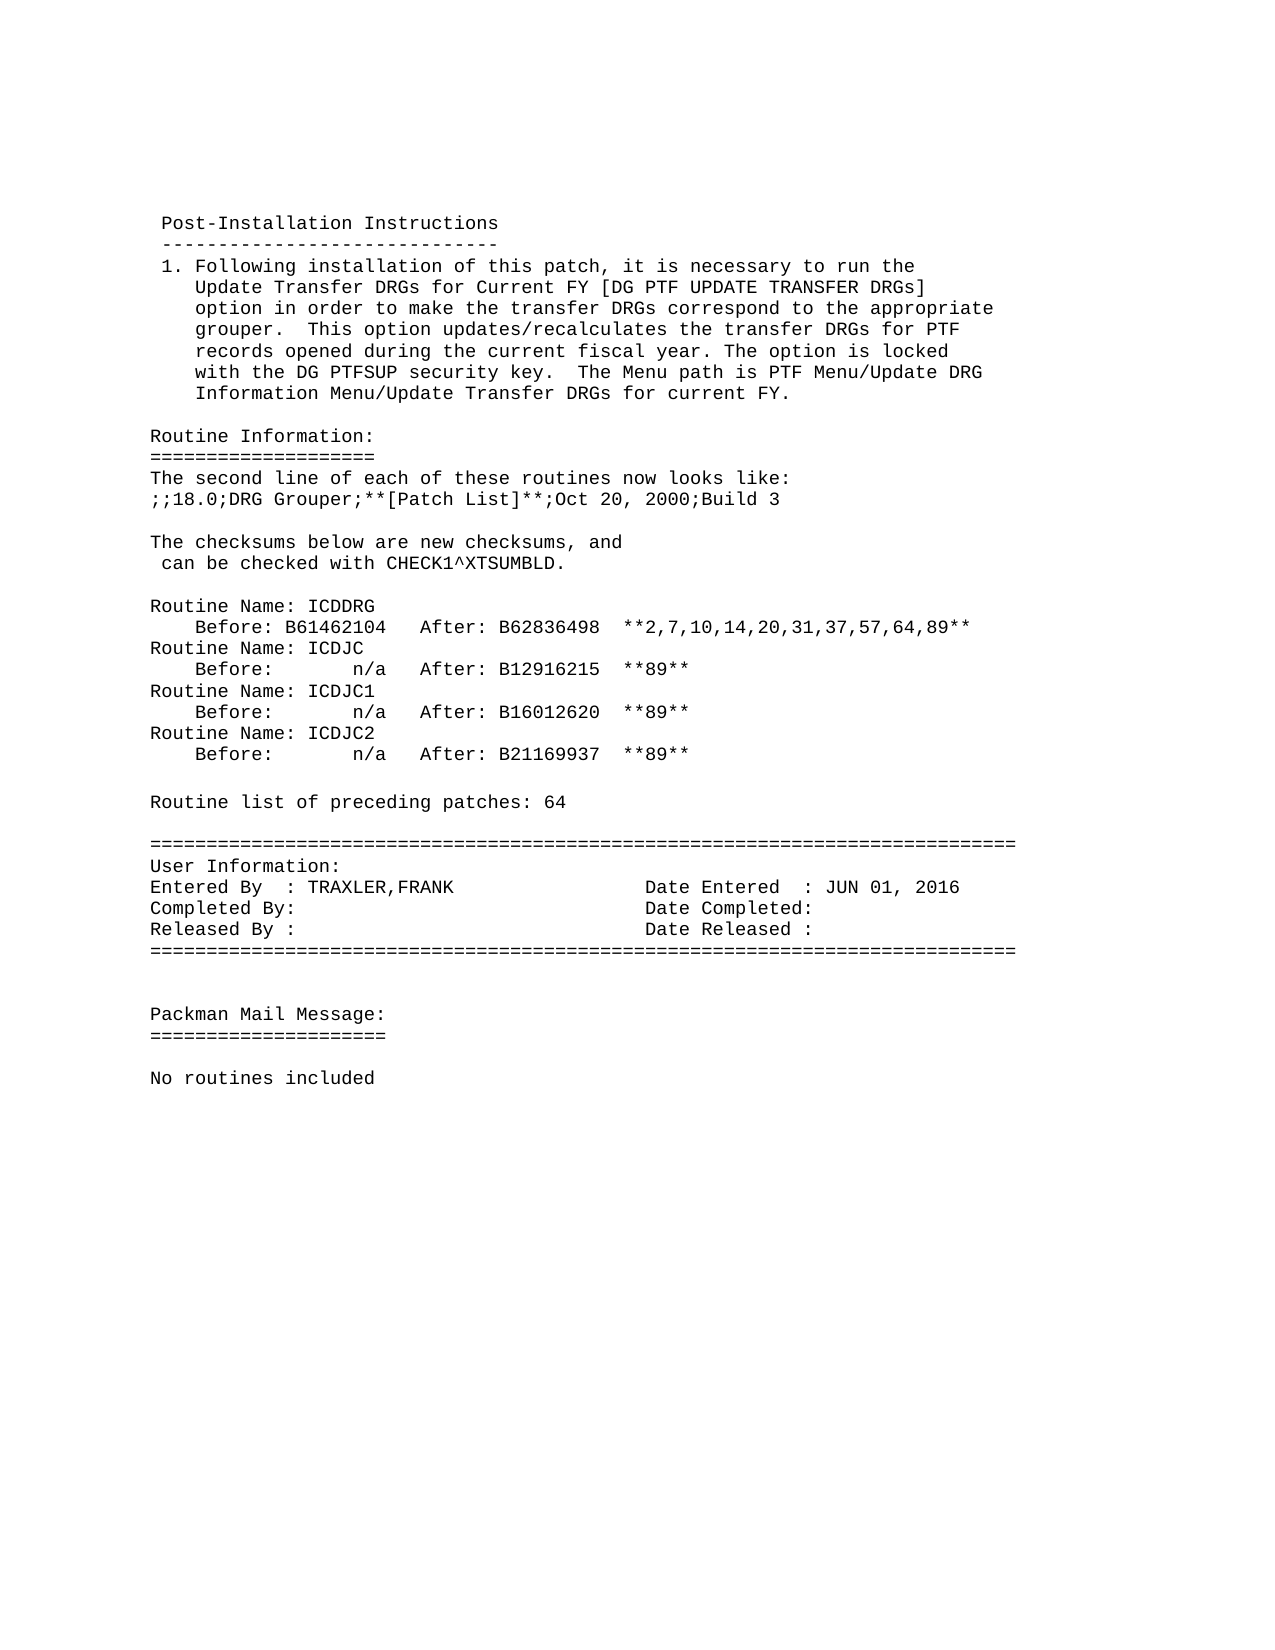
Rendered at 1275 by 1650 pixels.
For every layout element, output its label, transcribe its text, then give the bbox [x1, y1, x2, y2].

text can be checked with CHECK1^XTSUMBLD. [150, 554, 1125, 575]
text grouper. This option updates/recalculates the transfer DRGs for PTF [150, 320, 1125, 341]
text ==================== [150, 448, 1125, 469]
text ============================================================================= [150, 941, 1125, 963]
text Post-Installation Instructions [150, 214, 1125, 235]
text ------------------------------ [150, 235, 1125, 256]
text Routine Information: [150, 426, 1125, 448]
text Before: n/a After: B16012620 **89** [150, 703, 1125, 724]
text Before: n/a After: B12916215 **89** [150, 660, 1125, 681]
text Entered By : TRAXLER,FRANK Date Entered : JUN 01, 2016 [150, 878, 1125, 899]
text Routine list of preceding patches: 64 [150, 793, 1125, 814]
text The checksums below are new checksums, and [150, 533, 1125, 554]
text records opened during the current fiscal year. The option is locked [150, 341, 1125, 363]
text Routine Name: ICDJC [150, 639, 1125, 660]
text No routines included [150, 1069, 1125, 1090]
text Released By : Date Released : [150, 920, 1125, 941]
text Packman Mail Message: [150, 1005, 1125, 1026]
text Completed By: Date Completed: [150, 899, 1125, 920]
text ;;18.0;DRG Grouper;**[Patch List]**;Oct 20, 2000;Build 3 [150, 490, 1125, 511]
text Information Menu/Update Transfer DRGs for current FY. [150, 384, 1125, 405]
text Routine Name: ICDJC1 [150, 681, 1125, 703]
text The second line of each of these routines now looks like: [150, 469, 1125, 490]
text Routine Name: ICDDRG [150, 596, 1125, 618]
text User Information: [150, 856, 1125, 878]
text Before: B61462104 After: B62836498 **2,7,10,14,20,31,37,57,64,89** [150, 618, 1125, 639]
text option in order to make the transfer DRGs correspond to the appropriate [150, 299, 1125, 320]
text Update Transfer DRGs for Current FY [DG PTF UPDATE TRANSFER DRGs] [150, 278, 1125, 299]
text Before: n/a After: B21169937 **89** [150, 745, 1125, 766]
text ===================== [150, 1026, 1125, 1048]
text 1. Following installation of this patch, it is necessary to run the [150, 256, 1125, 278]
text ============================================================================= [150, 835, 1125, 856]
text with the DG PTFSUP security key. The Menu path is PTF Menu/Update DRG [150, 363, 1125, 384]
text Routine Name: ICDJC2 [150, 724, 1125, 745]
